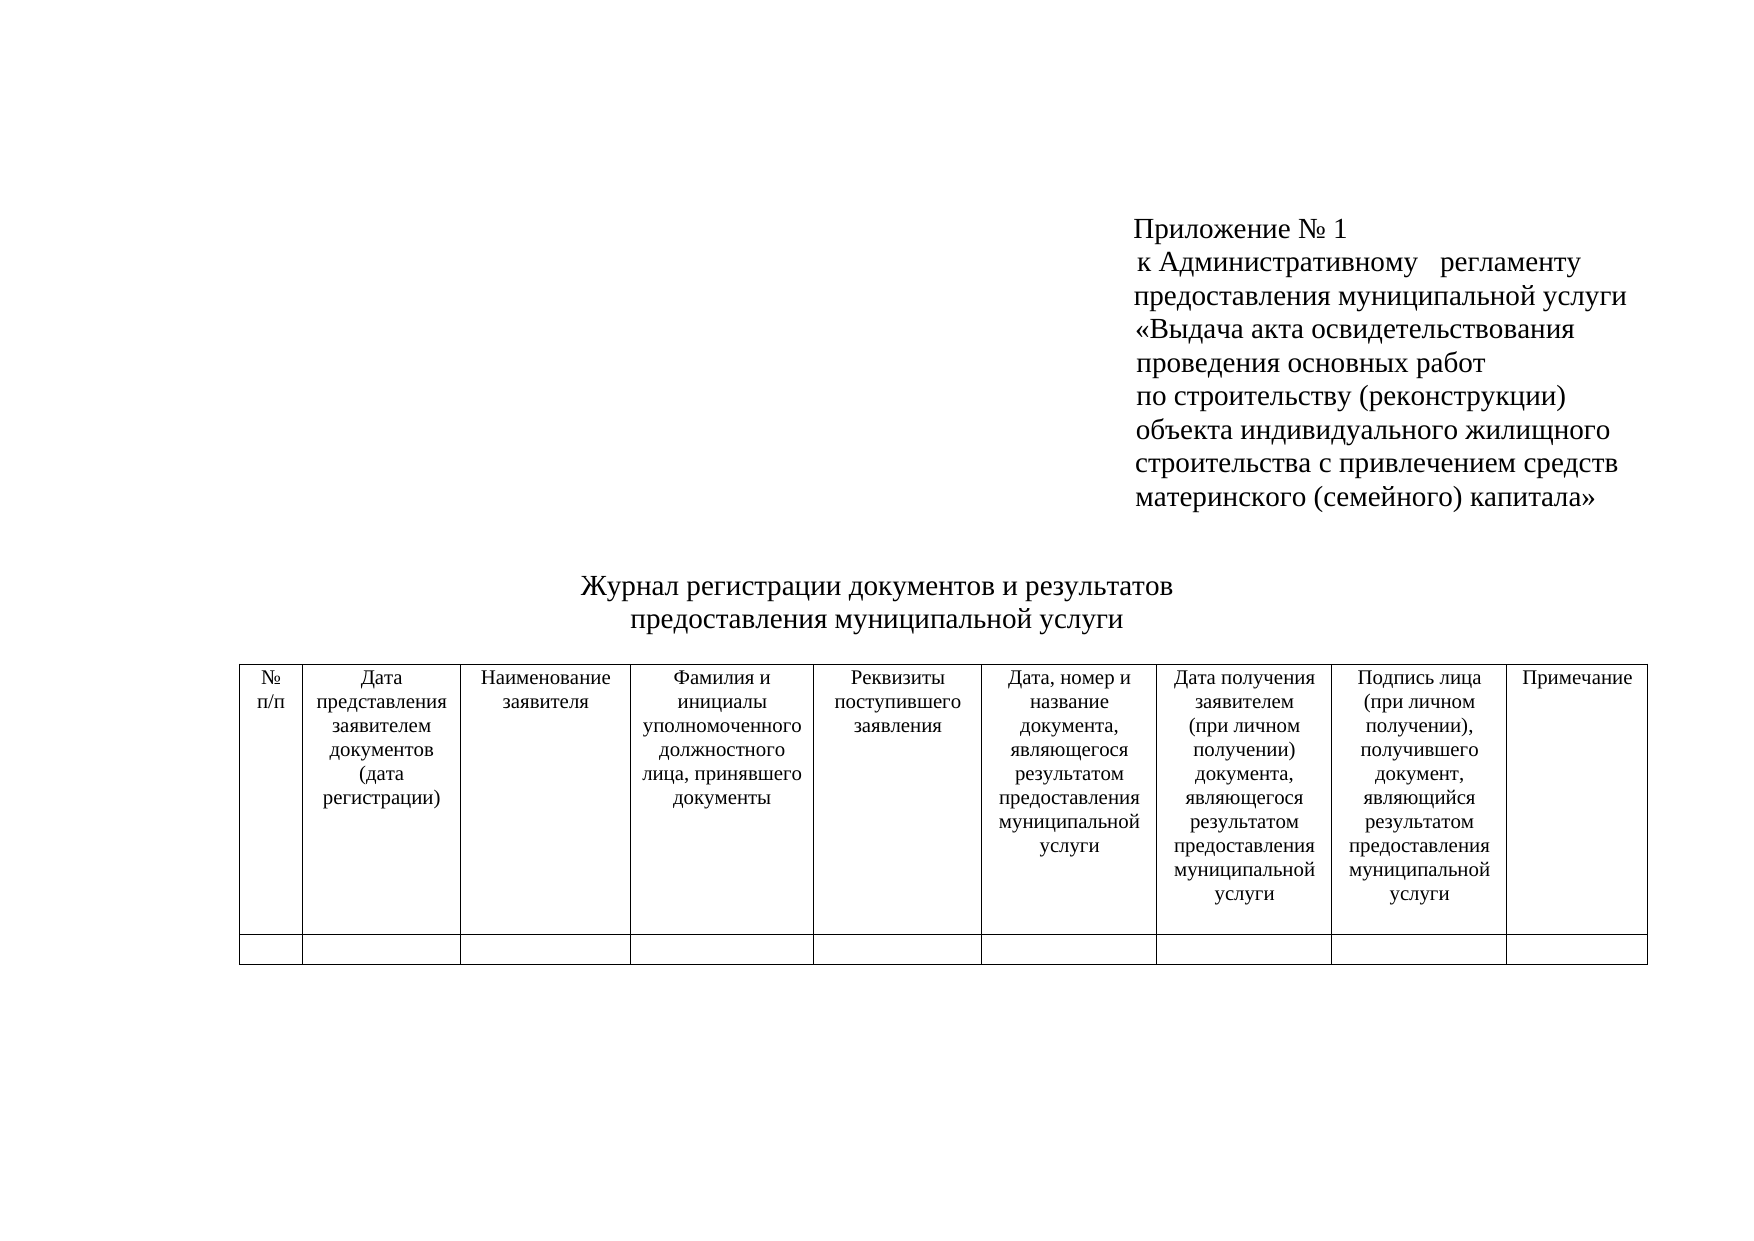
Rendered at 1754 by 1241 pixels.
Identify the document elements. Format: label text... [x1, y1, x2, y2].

table_cell [1507, 935, 1647, 964]
subtitle строительства с привлечением средств [172, 446, 1628, 479]
table_header Дата, номер и название документа, являющегося результатом предоставления муниципальной услуги [982, 665, 1156, 934]
table_cell [631, 935, 813, 964]
subtitle проведения основных работ [172, 345, 1628, 378]
table_cell [1332, 935, 1506, 964]
table_header Примечание [1507, 665, 1647, 934]
table_cell [982, 935, 1156, 964]
table_cell [303, 935, 460, 964]
table_header Дата представления заявителем документов (дата регистрации) [303, 665, 460, 934]
table_header Наименование заявителя [461, 665, 630, 934]
subtitle «Выдача акта освидетельствования [172, 311, 1628, 345]
table_header № п/п [240, 665, 302, 934]
subtitle материнского (семейного) капитала» [172, 479, 1628, 513]
text к Административному регламенту [118, 244, 1628, 278]
subtitle по строительству (реконструкции) [172, 378, 1628, 412]
table_header Реквизиты поступившего заявления [814, 665, 981, 934]
subtitle предоставления муниципальной услуги [172, 278, 1628, 311]
text Журнал регистрации документов и результатов [118, 568, 1636, 601]
table_header Подпись лица (при личном получении), получившего документ, являющийся результатом предоставления муниципальной услуги [1332, 665, 1506, 934]
table_cell [240, 935, 302, 964]
table_header Фамилия и инициалы уполномоченного должностного лица, принявшего документы [631, 665, 813, 934]
text Приложение № 1 [118, 211, 1628, 244]
table_cell [461, 935, 630, 964]
table_header Дата получения заявителем (при личном получении) документа, являющегося результатом предоставления муниципальной услуги [1157, 665, 1331, 934]
table_cell [1157, 935, 1331, 964]
subtitle объекта индивидуального жилищного [172, 412, 1628, 446]
table_cell [814, 935, 981, 964]
text предоставления муниципальной услуги [118, 601, 1636, 635]
